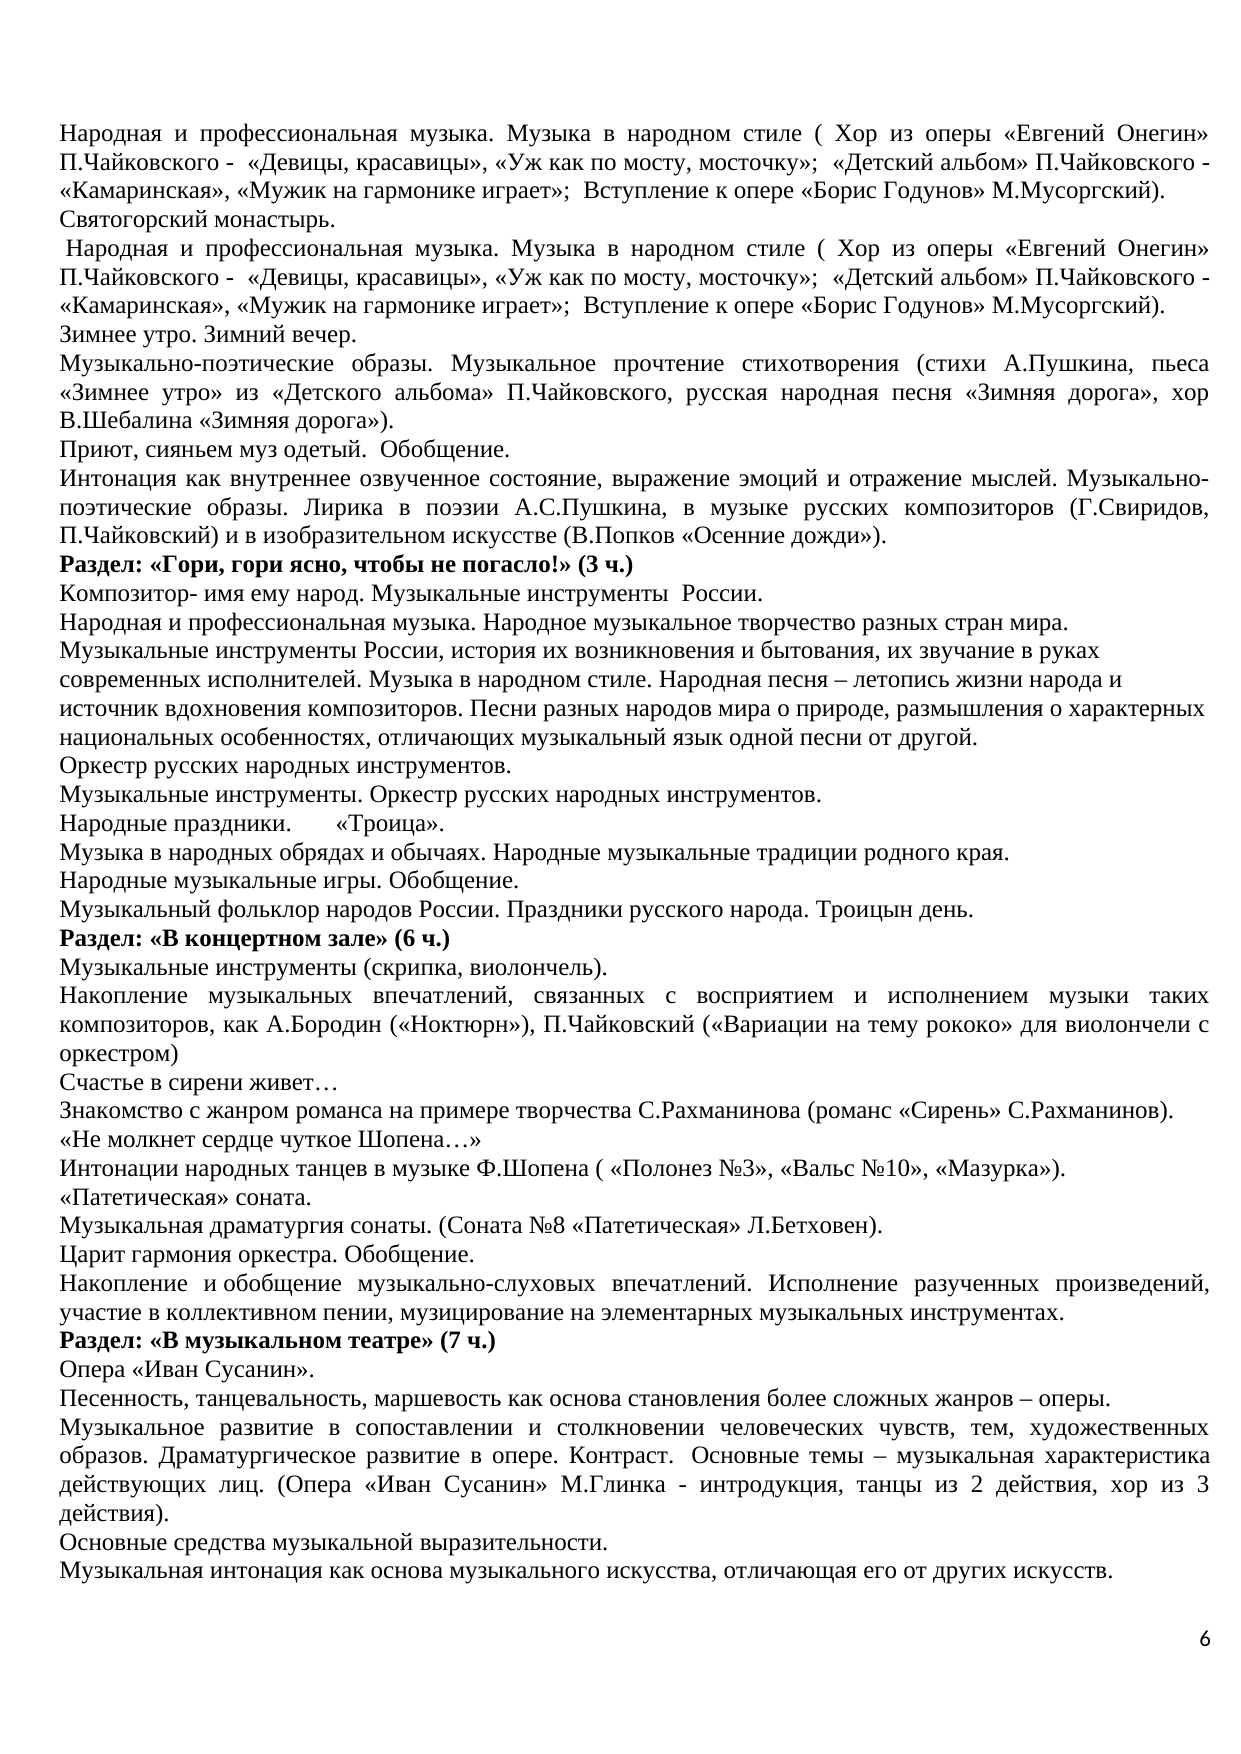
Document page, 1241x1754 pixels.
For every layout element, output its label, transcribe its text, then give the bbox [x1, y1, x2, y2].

text Музыкальный фольклор народов России. Праздники русского народа. Троицын день. [59, 894, 1211, 923]
text Накопление и обобщение музыкально-слуховых впечатлений. Исполнение разученных произведений, участие в коллективном пении, музицирование на элементарных музыкальных инструментах. [59, 1268, 1211, 1326]
text Интонации народных танцев в музыке Ф.Шопена ( «Полонез №3», «Вальс №10», «Мазурка»). [59, 1153, 1211, 1182]
text Музыка в народных обрядах и обычаях. Народные музыкальные традиции родного края. [59, 837, 1211, 866]
text Музыкальные инструменты. Оркестр русских народных инструментов. [59, 779, 1211, 808]
text Народная и профессиональная музыка. Народное музыкальное творчество разных стран мира. Музыкальные инструменты России, история их возникновения и бытования, их звучание в руках современных исполнителей. Музыка в народном стиле. Народная песня – летопись жизни народа и источник вдохновения композиторов. Песни разных народов мира о природе, размышления о характерных национальных особенностях, отличающих музыкальный язык одной песни от другой. [59, 607, 1211, 751]
text Раздел: «Гори, гори ясно, чтобы не погасло!» (3 ч.) [59, 549, 1211, 578]
text «Патетическая» соната. [59, 1182, 1211, 1211]
text «Не молкнет сердце чуткое Шопена…» [59, 1124, 1211, 1153]
text Музыкально-поэтические образы. Музыкальное прочтение стихотворения (стихи А.Пушкина, пьеса «Зимнее утро» из «Детского альбома» П.Чайковского, русская народная песня «Зимняя дорога», хор В.Шебалина «Зимняя дорога»). [59, 348, 1211, 434]
text Народные праздники. «Троица». [59, 808, 1211, 837]
text Счастье в сирени живет… [59, 1067, 1211, 1096]
text Музыкальные инструменты (скрипка, виолончель). [59, 952, 1211, 981]
text Народная и профессиональная музыка. Музыка в народном стиле ( Хор из оперы «Евгений Онегин» П.Чайковского - «Девицы, красавицы», «Уж как по мосту, мосточку»; «Детский альбом» П.Чайковского - «Камаринская», «Мужик на гармонике играет»; Вступление к опере «Борис Годунов» М.Мусоргский). [59, 233, 1211, 319]
text Опера «Иван Сусанин». [59, 1354, 1211, 1383]
text Зимнее утро. Зимний вечер. [59, 319, 1211, 348]
text Композитор- имя ему народ. Музыкальные инструменты России. [59, 578, 1211, 607]
text Основные средства музыкальной выразительности. [59, 1527, 1211, 1556]
text Приют, сияньем муз одетый. Обобщение. [59, 434, 1211, 463]
text Царит гармония оркестра. Обобщение. [59, 1239, 1211, 1268]
text Знакомство с жанром романса на примере творчества С.Рахманинова (романс «Сирень» С.Рахманинов). [59, 1096, 1211, 1124]
text Накопление музыкальных впечатлений, связанных с восприятием и исполнением музыки таких композиторов, как А.Бородин («Ноктюрн»), П.Чайковский («Вариации на тему рококо» для виолончели с оркестром) [59, 981, 1211, 1067]
text Песенность, танцевальность, маршевость как основа становления более сложных жанров – оперы. [59, 1383, 1211, 1412]
text Народные музыкальные игры. Обобщение. [59, 866, 1211, 894]
text Оркестр русских народных инструментов. [59, 751, 1211, 779]
text Раздел: «В музыкальном театре» (7 ч.) [59, 1326, 1211, 1354]
text Народная и профессиональная музыка. Музыка в народном стиле ( Хор из оперы «Евгений Онегин» П.Чайковского - «Девицы, красавицы», «Уж как по мосту, мосточку»; «Детский альбом» П.Чайковского - «Камаринская», «Мужик на гармонике играет»; Вступление к опере «Борис Годунов» М.Мусоргский). [59, 118, 1211, 204]
text Раздел: «В концертном зале» (6 ч.) [59, 923, 1211, 952]
text Музыкальная интонация как основа музыкального искусства, отличающая его от других искусств. [59, 1556, 1211, 1584]
text Святогорский монастырь. [59, 204, 1211, 233]
text Музыкальная драматургия сонаты. (Соната №8 «Патетическая» Л.Бетховен). [59, 1211, 1211, 1239]
